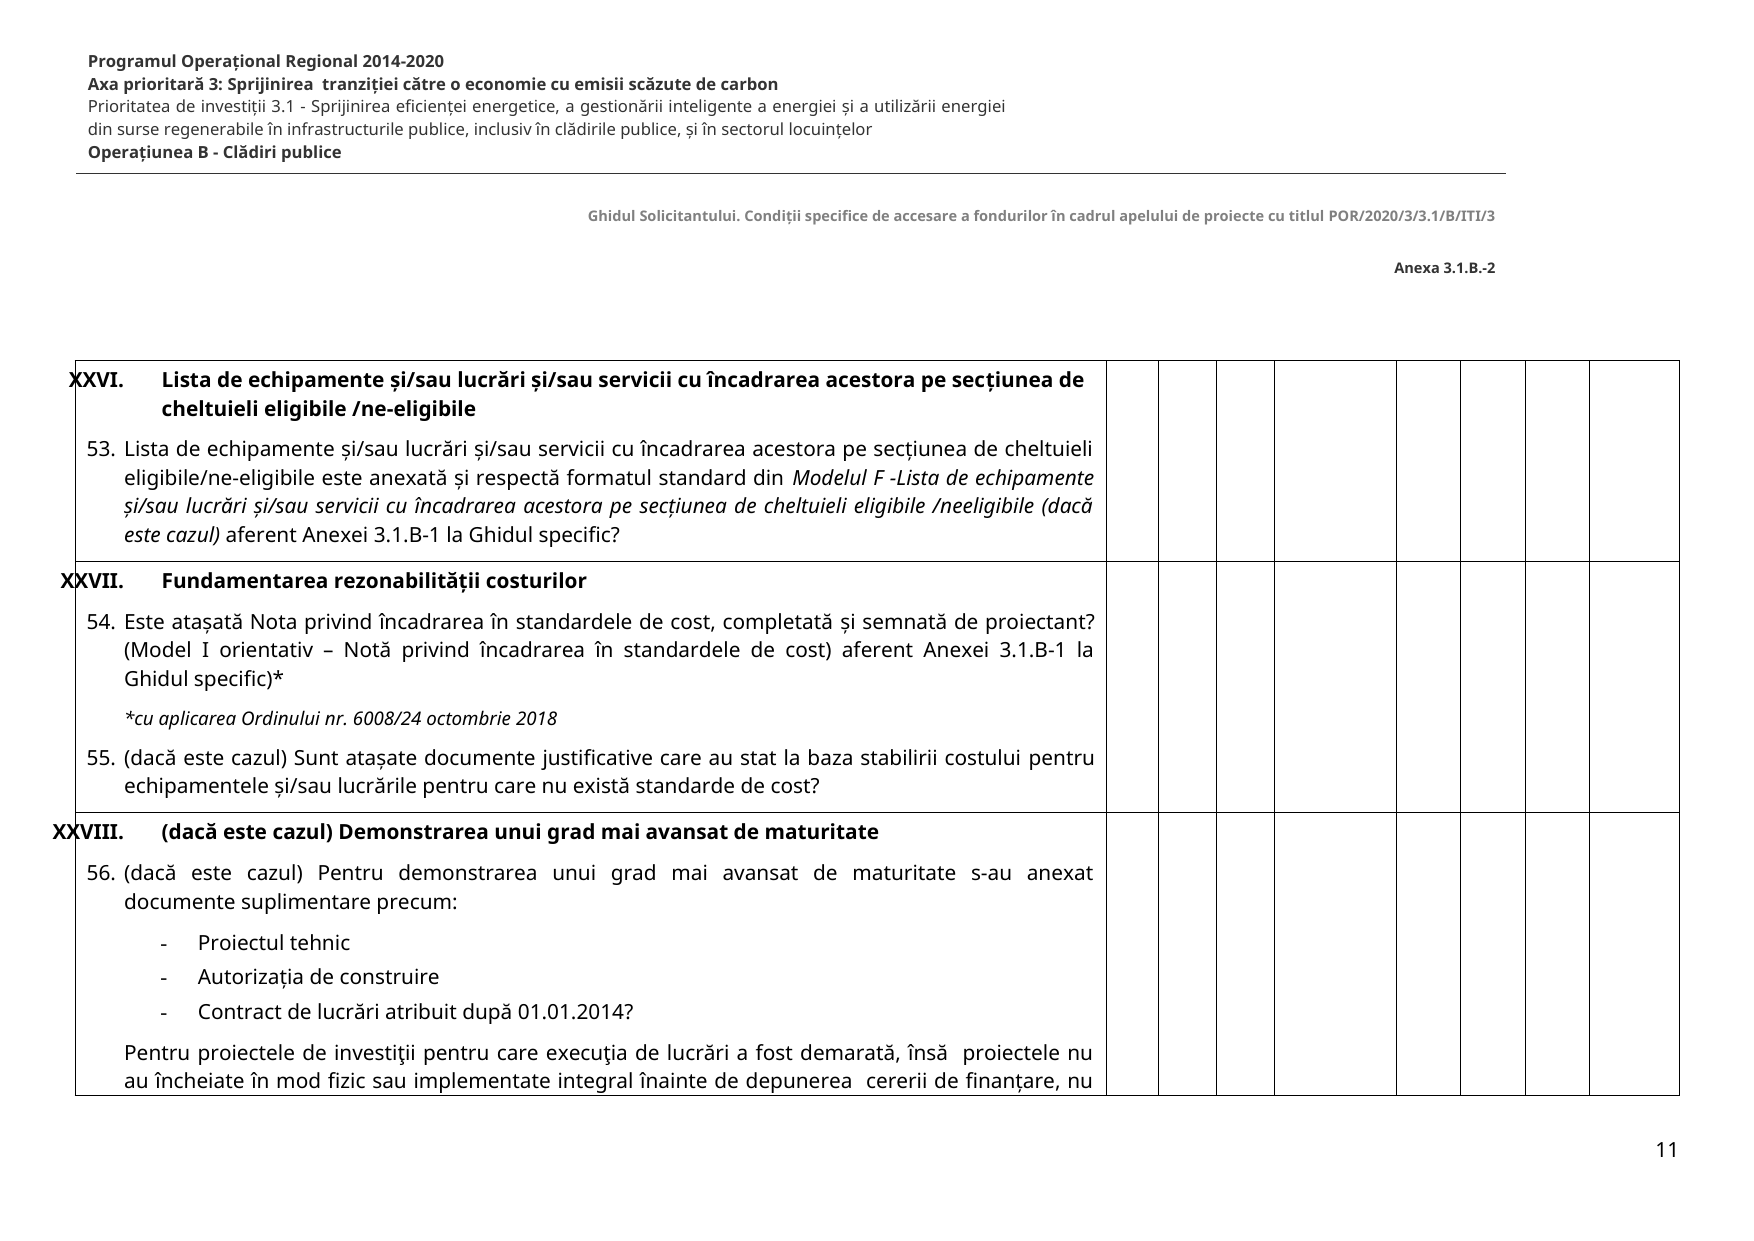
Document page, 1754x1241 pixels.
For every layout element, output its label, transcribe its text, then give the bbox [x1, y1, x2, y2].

table_cell [1590, 361, 1679, 561]
table_cell [1461, 562, 1525, 812]
table_cell [1159, 562, 1216, 812]
table_cell [1590, 813, 1679, 1095]
table_cell [1526, 562, 1589, 812]
table_cell [1159, 813, 1216, 1095]
table_cell [1107, 361, 1158, 561]
table_cell [1217, 361, 1274, 561]
table_cell [1397, 361, 1460, 561]
table_cell [1107, 813, 1158, 1095]
table_cell [1217, 813, 1274, 1095]
table_cell [1526, 361, 1589, 561]
table_cell [1159, 361, 1216, 561]
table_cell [76, 813, 1106, 1095]
table_cell Lista de echipamente și/sau lucrări și/sau servicii cu încadrarea acestora pe secțiunea de cheltuieli eligibile /ne-eligibile Lista de echipamente și/sau lucrări și/sau servicii cu încadrarea acestora pe secțiunea de cheltuieli eligibile/ne-eligibile este anexată și respectă formatul standard din Modelul F -Lista de echipamente și/sau lucrări și/sau servicii cu încadrarea acestora pe secțiunea de cheltuieli eligibile /neeligibile (dacă este cazul) aferent Anexei 3.1.B-1 la Ghidul specific? [76, 361, 1106, 561]
table_cell [1397, 813, 1460, 1095]
table_cell [1217, 562, 1274, 812]
table_cell [1107, 562, 1158, 812]
table_cell [1275, 361, 1396, 561]
table_cell [1275, 813, 1396, 1095]
table_cell [1397, 562, 1460, 812]
table_cell [1461, 361, 1525, 561]
table_cell Fundamentarea rezonabilităţii costurilor Este atașată Nota privind încadrarea în standardele de cost, completată şi semnată de proiectant? (Model I orientativ – Notă privind încadrarea în standardele de cost) aferent Anexei 3.1.B-1 la Ghidul specific)* *cu aplicarea Ordinului nr. 6008/24 octombrie 2018 (dacă este cazul) Sunt atașate documente justificative care au stat la baza stabilirii costului pentru echipamentele și/sau lucrările pentru care nu există standarde de cost? [76, 562, 1106, 812]
table_cell [1275, 562, 1396, 812]
table_cell [1590, 562, 1679, 812]
table_cell [1526, 813, 1589, 1095]
table_cell [1461, 813, 1525, 1095]
